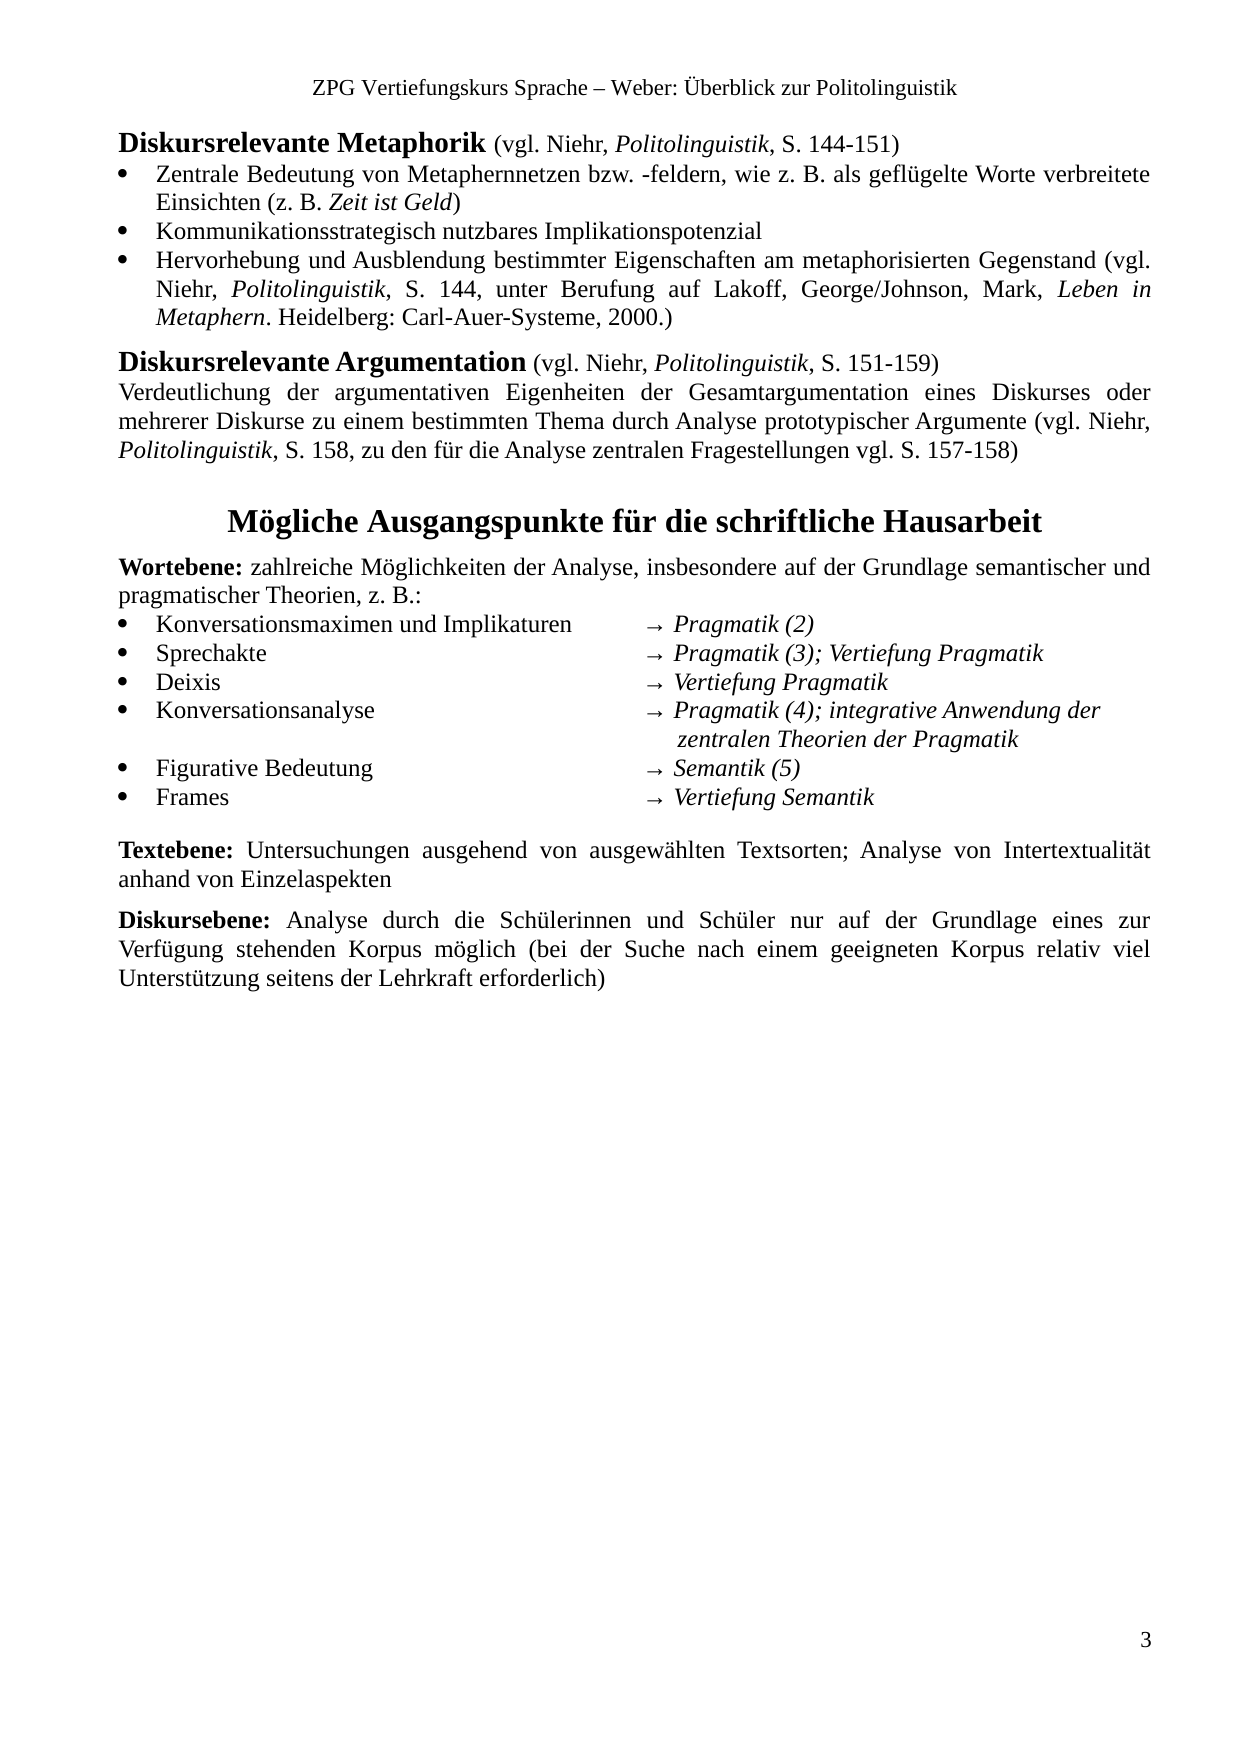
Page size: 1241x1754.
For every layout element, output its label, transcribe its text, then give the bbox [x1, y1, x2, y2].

table_cell Konversationsanalyse [107, 696, 631, 753]
table_cell → Vertiefung Semantik [631, 782, 1155, 823]
text Diskursrelevante Argumentation (vgl. Niehr, Politolinguistik, S. 151-159) [118, 344, 1152, 377]
table_cell → Pragmatik (3); Vertiefung Pragmatik [631, 638, 1155, 667]
text Wortebene: zahlreiche Möglichkeiten der Analyse, insbesondere auf der Grundlage semantischer und pragmatischer Theorien, z. B.: [118, 552, 1152, 609]
text Diskursebene: Analyse durch die Schülerinnen und Schüler nur auf der Grundlage eines zur Verfügung stehenden Korpus möglich (bei der Suche nach einem geeigneten Korpus relativ viel Unterstützung seitens der Lehrkraft erforderlich) [118, 906, 1152, 992]
table_header Konversationsmaximen und Implikaturen [107, 609, 631, 638]
text Diskursrelevante Metaphorik (vgl. Niehr, Politolinguistik, S. 144-151) [118, 125, 1152, 159]
list Zentrale Bedeutung von Metaphernnetzen bzw. -feldern, wie z. B. als geflügelte Worte verbreitete Einsichten (z. B. Zeit ist Geld) [118, 159, 1152, 216]
table_cell Deixis [107, 667, 631, 696]
list Hervorhebung und Ausblendung bestimmter Eigenschaften am metaphorisierten Gegenstand (vgl. Niehr, Politolinguistik, S. 144, unter Berufung auf Lakoff, George/Johnson, Mark, Leben in Metaphern. Heidelberg: Carl-Auer-Systeme, 2000.) [118, 245, 1152, 331]
table_cell → Vertiefung Pragmatik [631, 667, 1155, 696]
text Textebene: Untersuchungen ausgehend von ausgewählten Textsorten; Analyse von Intertextualität anhand von Einzelaspekten [118, 836, 1152, 893]
table_cell → Semantik (5) [631, 753, 1155, 782]
text Mögliche Ausgangspunkte für die schriftliche Hausarbeit [118, 501, 1152, 539]
text Verdeutlichung der argumentativen Eigenheiten der Gesamtargumentation eines Diskurses oder mehrerer Diskurse zu einem bestimmten Thema durch Analyse prototypischer Argumente (vgl. Niehr, Politolinguistik, S. 158, zu den für die Analyse zentralen Fragestellungen vgl. S. 157-158) [118, 377, 1152, 463]
table_cell → Pragmatik (4); integrative Anwendung der zentralen Theorien der Pragmatik [631, 696, 1155, 753]
table_cell Figurative Bedeutung [107, 753, 631, 782]
table_cell Sprechakte [107, 638, 631, 667]
list Kommunikationsstrategisch nutzbares Implikationspotenzial [118, 216, 1152, 245]
table_cell Frames [107, 782, 631, 823]
table_header → Pragmatik (2) [631, 609, 1155, 638]
